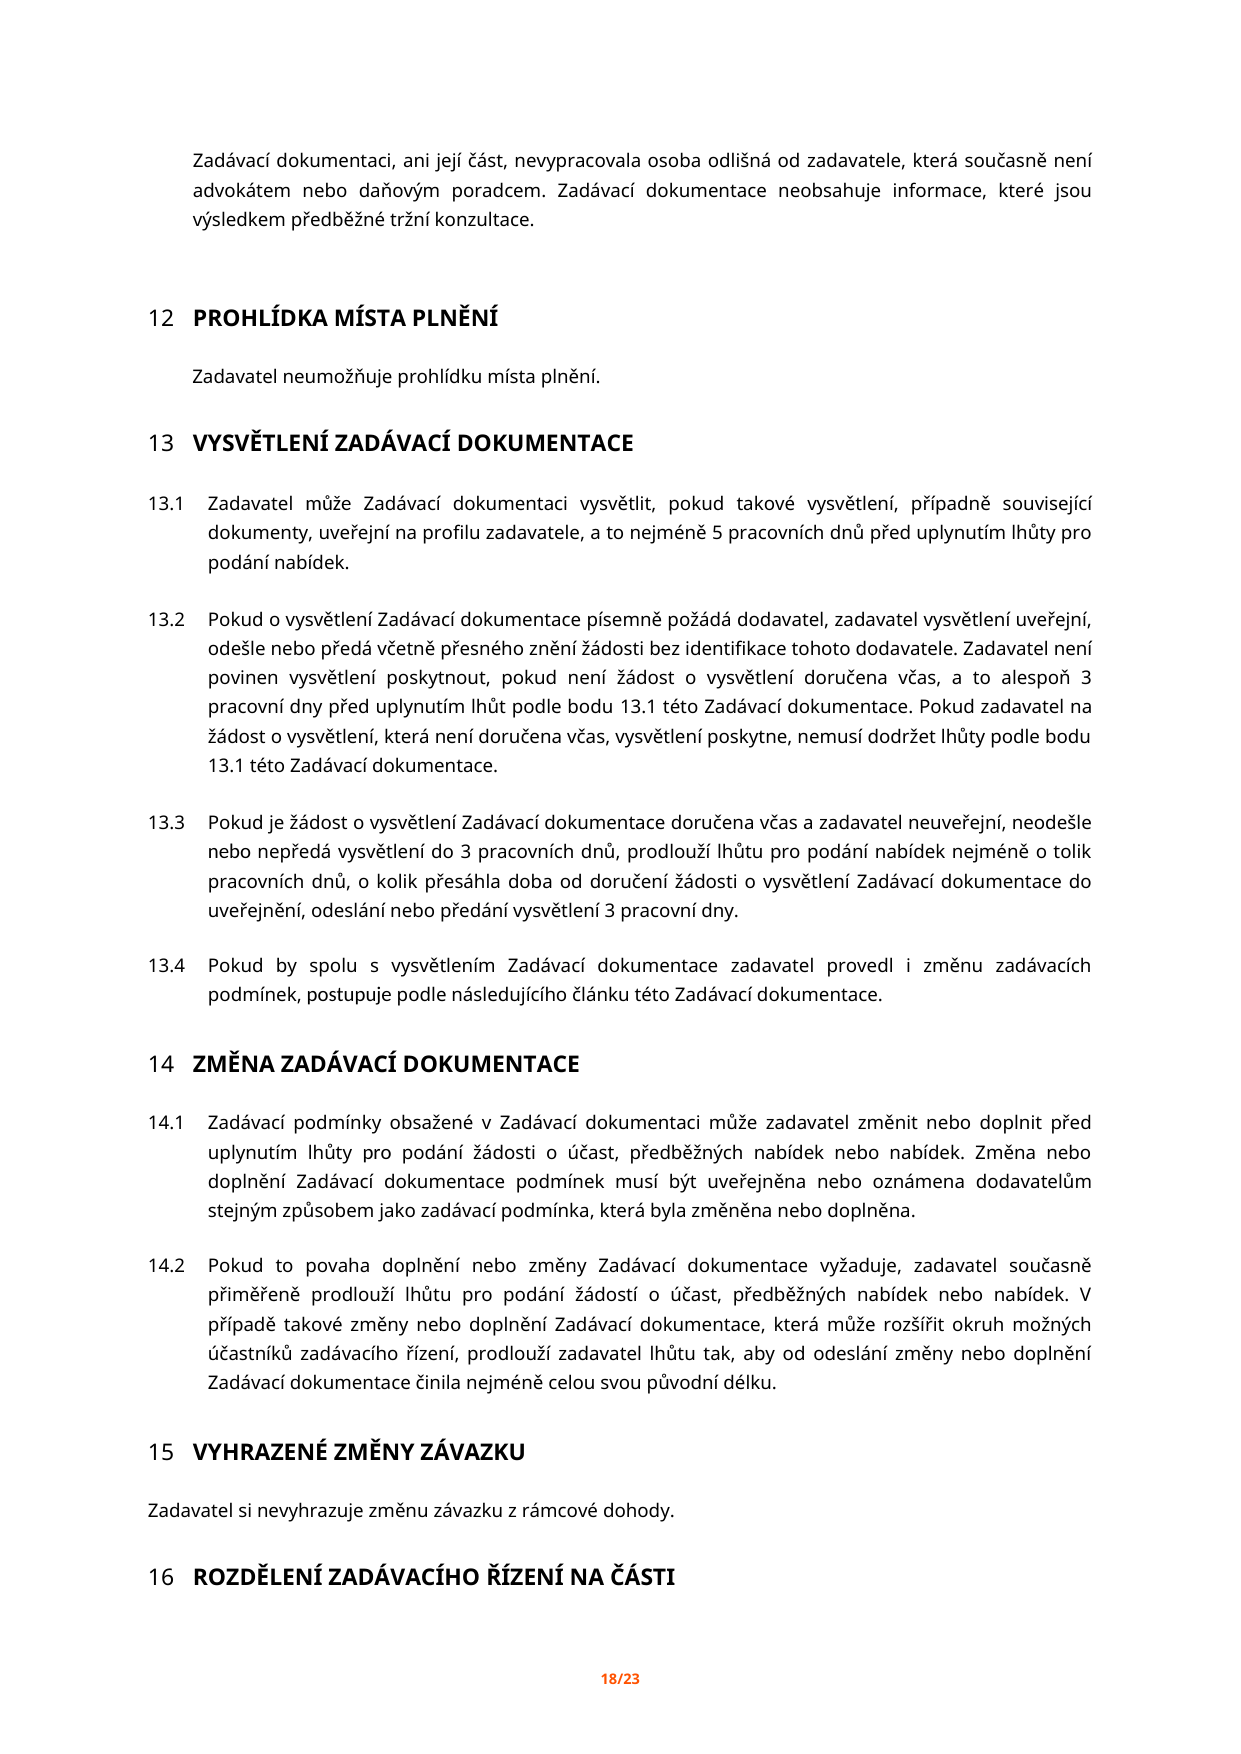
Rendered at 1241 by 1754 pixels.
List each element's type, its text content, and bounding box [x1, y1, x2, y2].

list Pokud je žádost o vysvětlení Zadávací dokumentace doručena včas a zadavatel neuveřejní, neodešle nebo nepředá vysvětlení do 3 pracovních dnů, prodlouží lhůtu pro podání nabídek nejméně o tolik pracovních dnů, o kolik přesáhla doba od doručení žádosti o vysvětlení Zadávací dokumentace do uveřejnění, odeslání nebo předání vysvětlení 3 pracovní dny. [148, 809, 1093, 923]
list Pokud o vysvětlení Zadávací dokumentace písemně požádá dodavatel, zadavatel vysvětlení uveřejní, odešle nebo předá včetně přesného znění žádosti bez identifikace tohoto dodavatele. Zadavatel není povinen vysvětlení poskytnout, pokud není žádost o vysvětlení doručena včas, a to alespoň 3 pracovní dny před uplynutím lhůt podle bodu 13.1 této Zadávací dokumentace. Pokud zadavatel na žádost o vysvětlení, která není doručena včas, vysvětlení poskytne, nemusí dodržet lhůty podle bodu 13.1 této Zadávací dokumentace. [148, 606, 1093, 778]
text Zadávací dokumentaci, ani její část, nevypracovala osoba odlišná od zadavatele, která současně není advokátem nebo daňovým poradcem. Zadávací dokumentace neobsahuje informace, které jsou výsledkem předběžné tržní konzultace. [193, 148, 1093, 232]
subtitle PROHLÍDKA MÍSTA PLNĚNÍ [148, 302, 1093, 333]
list Zadavatel může Zadávací dokumentaci vysvětlit, pokud takové vysvětlení, případně související dokumenty, uveřejní na profilu zadavatele, a to nejméně 5 pracovních dnů před uplynutím lhůty pro podání nabídek. [148, 490, 1093, 574]
text Zadavatel si nevyhrazuje změnu závazku z rámcové dohody. [148, 1498, 1093, 1523]
list Pokud to povaha doplnění nebo změny Zadávací dokumentace vyžaduje, zadavatel současně přiměřeně prodlouží lhůtu pro podání žádostí o účast, předběžných nabídek nebo nabídek. V případě takové změny nebo doplnění Zadávací dokumentace, která může rozšířit okruh možných účastníků zadávacího řízení, prodlouží zadavatel lhůtu tak, aby od odeslání změny nebo doplnění Zadávací dokumentace činila nejméně celou svou původní délku. [148, 1252, 1093, 1395]
subtitle VYSVĚTLENÍ ZADÁVACÍ DOKUMENTACE [148, 427, 1093, 458]
subtitle ZMĚNA ZADÁVACÍ DOKUMENTACE [148, 1048, 1093, 1079]
list Zadávací podmínky obsažené v Zadávací dokumentaci může zadavatel změnit nebo doplnit před uplynutím lhůty pro podání žádosti o účast, předběžných nabídek nebo nabídek. Změna nebo doplnění Zadávací dokumentace podmínek musí být uveřejněna nebo oznámena dodavatelům stejným způsobem jako zadávací podmínka, která byla změněna nebo doplněna. [148, 1109, 1093, 1223]
subtitle ROZDĚLENÍ ZADÁVACÍHO ŘÍZENÍ NA ČÁSTI [148, 1561, 1093, 1592]
subtitle VYHRAZENÉ ZMĚNY ZÁVAZKU [148, 1436, 1093, 1467]
text Zadavatel neumožňuje prohlídku místa plnění. [148, 364, 1093, 389]
list Pokud by spolu s vysvětlením Zadávací dokumentace zadavatel provedl i změnu zadávacích podmínek, postupuje podle následujícího článku této Zadávací dokumentace. [148, 952, 1093, 1007]
